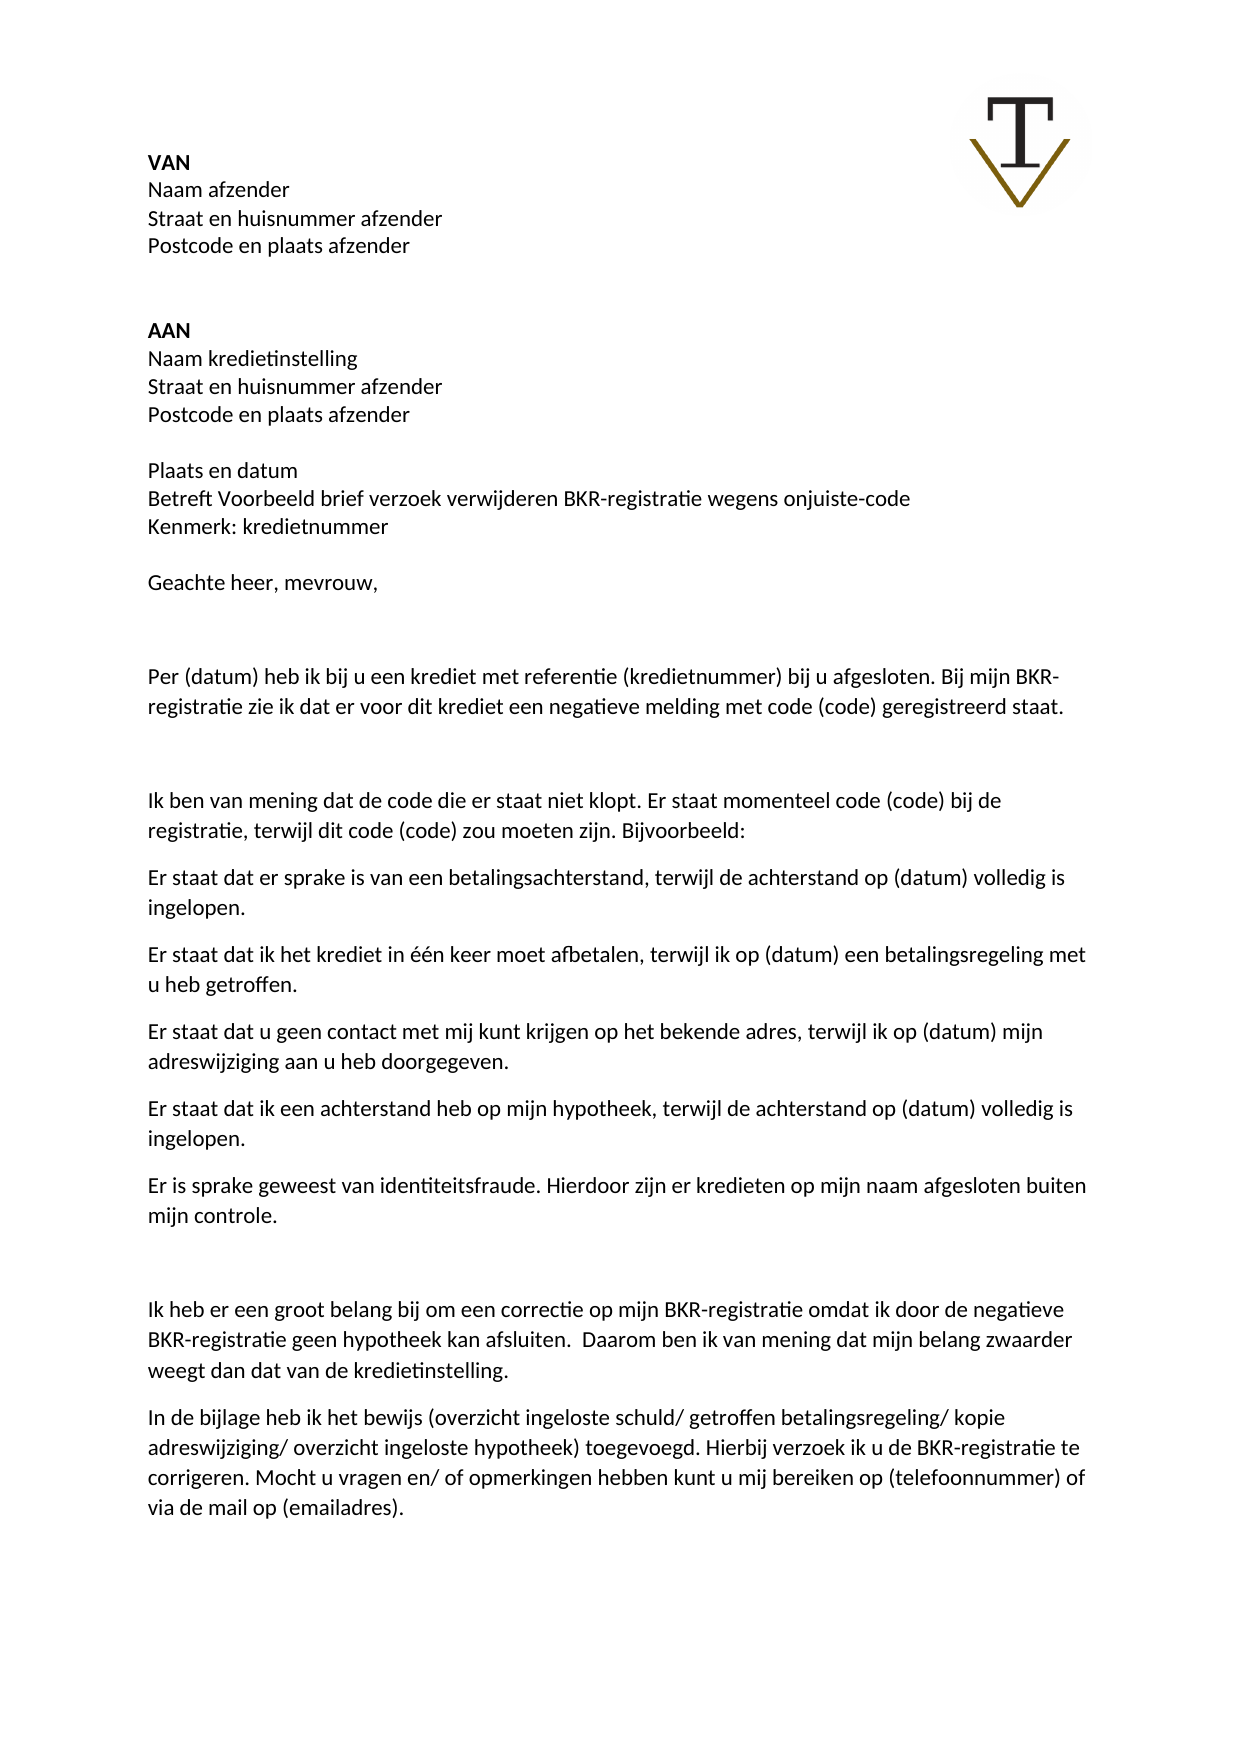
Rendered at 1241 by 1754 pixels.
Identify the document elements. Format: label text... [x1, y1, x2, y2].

picture [950, 73, 1093, 148]
text Kenmerk: kredietnummer [148, 512, 1093, 540]
text Straat en huisnummer afzender [148, 204, 1093, 232]
text AAN [148, 316, 1093, 344]
text Naam afzender [148, 176, 1093, 204]
text Straat en huisnummer afzender [148, 372, 1093, 400]
text VAN [148, 148, 1093, 176]
text Postcode en plaats afzender [148, 400, 1093, 428]
text Plaats en datum [148, 456, 1093, 484]
text Betreft Voorbeeld brief verzoek verwijderen BKR-registratie wegens onjuiste-code [148, 484, 1093, 512]
text Postcode en plaats afzender [148, 232, 1093, 260]
text Naam kredietinstelling [148, 344, 1093, 372]
